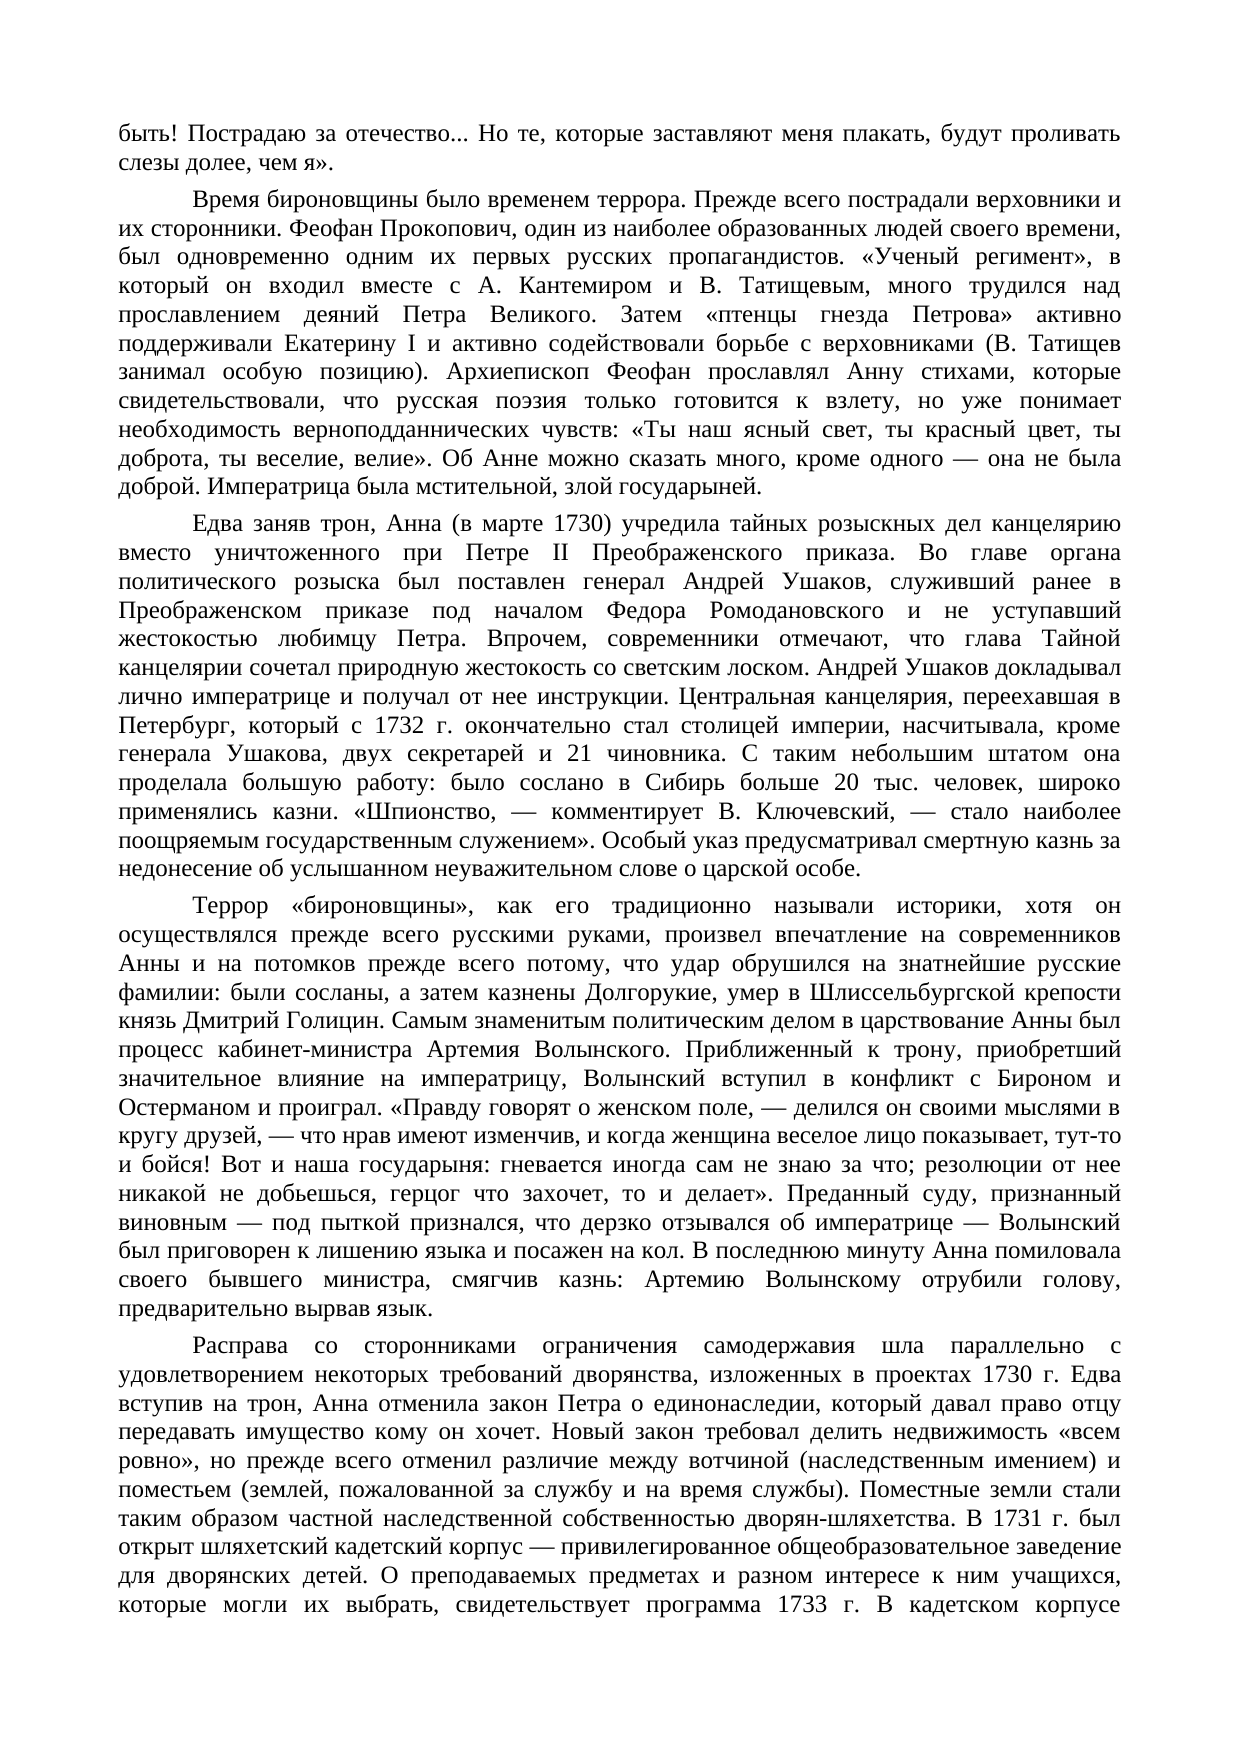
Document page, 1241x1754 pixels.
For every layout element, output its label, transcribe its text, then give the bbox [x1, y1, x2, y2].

text Время бироновщины было временем террора. Прежде всего пострадали верховники и их сторонники. Феофан Прокопович, один из наиболее образованных людей своего времени, был одновременно одним их первых русских пропагандистов. «Ученый регимент», в который он входил вместе с А. Кантемиром и В. Татищевым, много трудился над прославлением деяний Петра Великого. Затем «птенцы гнезда Петрова» активно поддерживали Екатерину I и активно содействовали борьбе с верховниками (В. Татищев занимал особую позицию). Архиепископ Феофан прославлял Анну стихами, которые свидетельствовали, что русская поэзия только готовится к взлету, но уже понимает необходимость верноподданнических чувств: «Ты наш ясный свет, ты красный цвет, ты доброта, ты веселие, велие». Об Анне можно сказать много, кроме одного — она не была доброй. Императрица была мстительной, злой государыней. [118, 184, 1122, 500]
text Едва заняв трон, Анна (в марте 1730) учредила тайных розыскных дел канцелярию вместо уничтоженного при Петре II Преображенского приказа. Во главе органа политического розыска был поставлен генерал Андрей Ушаков, служивший ранее в Преображенском приказе под началом Федора Ромодановского и не уступавший жестокостью любимцу Петра. Впрочем, современники отмечают, что глава Тайной канцелярии сочетал природную жестокость со светским лоском. Андрей Ушаков докладывал лично императрице и получал от нее инструкции. Центральная канцелярия, переехавшая в Петербург, который с 1732 г. окончательно стал столицей империи, насчитывала, кроме генерала Ушакова, двух секретарей и 21 чиновника. С таким небольшим штатом она проделала большую работу: было сослано в Сибирь больше 20 тыс. человек, широко применялись казни. «Шпионство, — комментирует В. Ключевский, — стало наиболее поощряемым государственным служением». Особый указ предусматривал смертную казнь за недонесение об услышанном неуважительном слове о царской особе. [118, 508, 1122, 882]
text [118, 1330, 1122, 1618]
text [118, 118, 1122, 176]
text Террор «бироновщины», как его традиционно называли историки, хотя он осуществлялся прежде всего русскими руками, произвел впечатление на современников Анны и на потомков прежде всего потому, что удар обрушился на знатнейшие русские фамилии: были сосланы, а затем казнены Долгорукие, умер в Шлиссельбургской крепости князь Дмитрий Голицин. Самым знаменитым политическим делом в царствование Анны был процесс кабинет-министра Артемия Волынского. Приближенный к трону, приобретший значительное влияние на императрицу, Волынский вступил в конфликт с Бироном и Остерманом и проиграл. «Правду говорят о женском поле, — делился он своими мыслями в кругу друзей, — что нрав имеют изменчив, и когда женщина веселое лицо показывает, тут-то и бойся! Вот и наша государыня: гневается иногда сам не знаю за что; резолюции от нее никакой не добьешься, герцог что захочет, то и делает». Преданный суду, признанный виновным — под пыткой признался, что дерзко отзывался об императрице — Волынский был приговорен к лишению языка и посажен на кол. В последнюю минуту Анна помиловала своего бывшего министра, смягчив казнь: Артемию Волынскому отрубили голову, предварительно вырвав язык. [118, 891, 1122, 1322]
